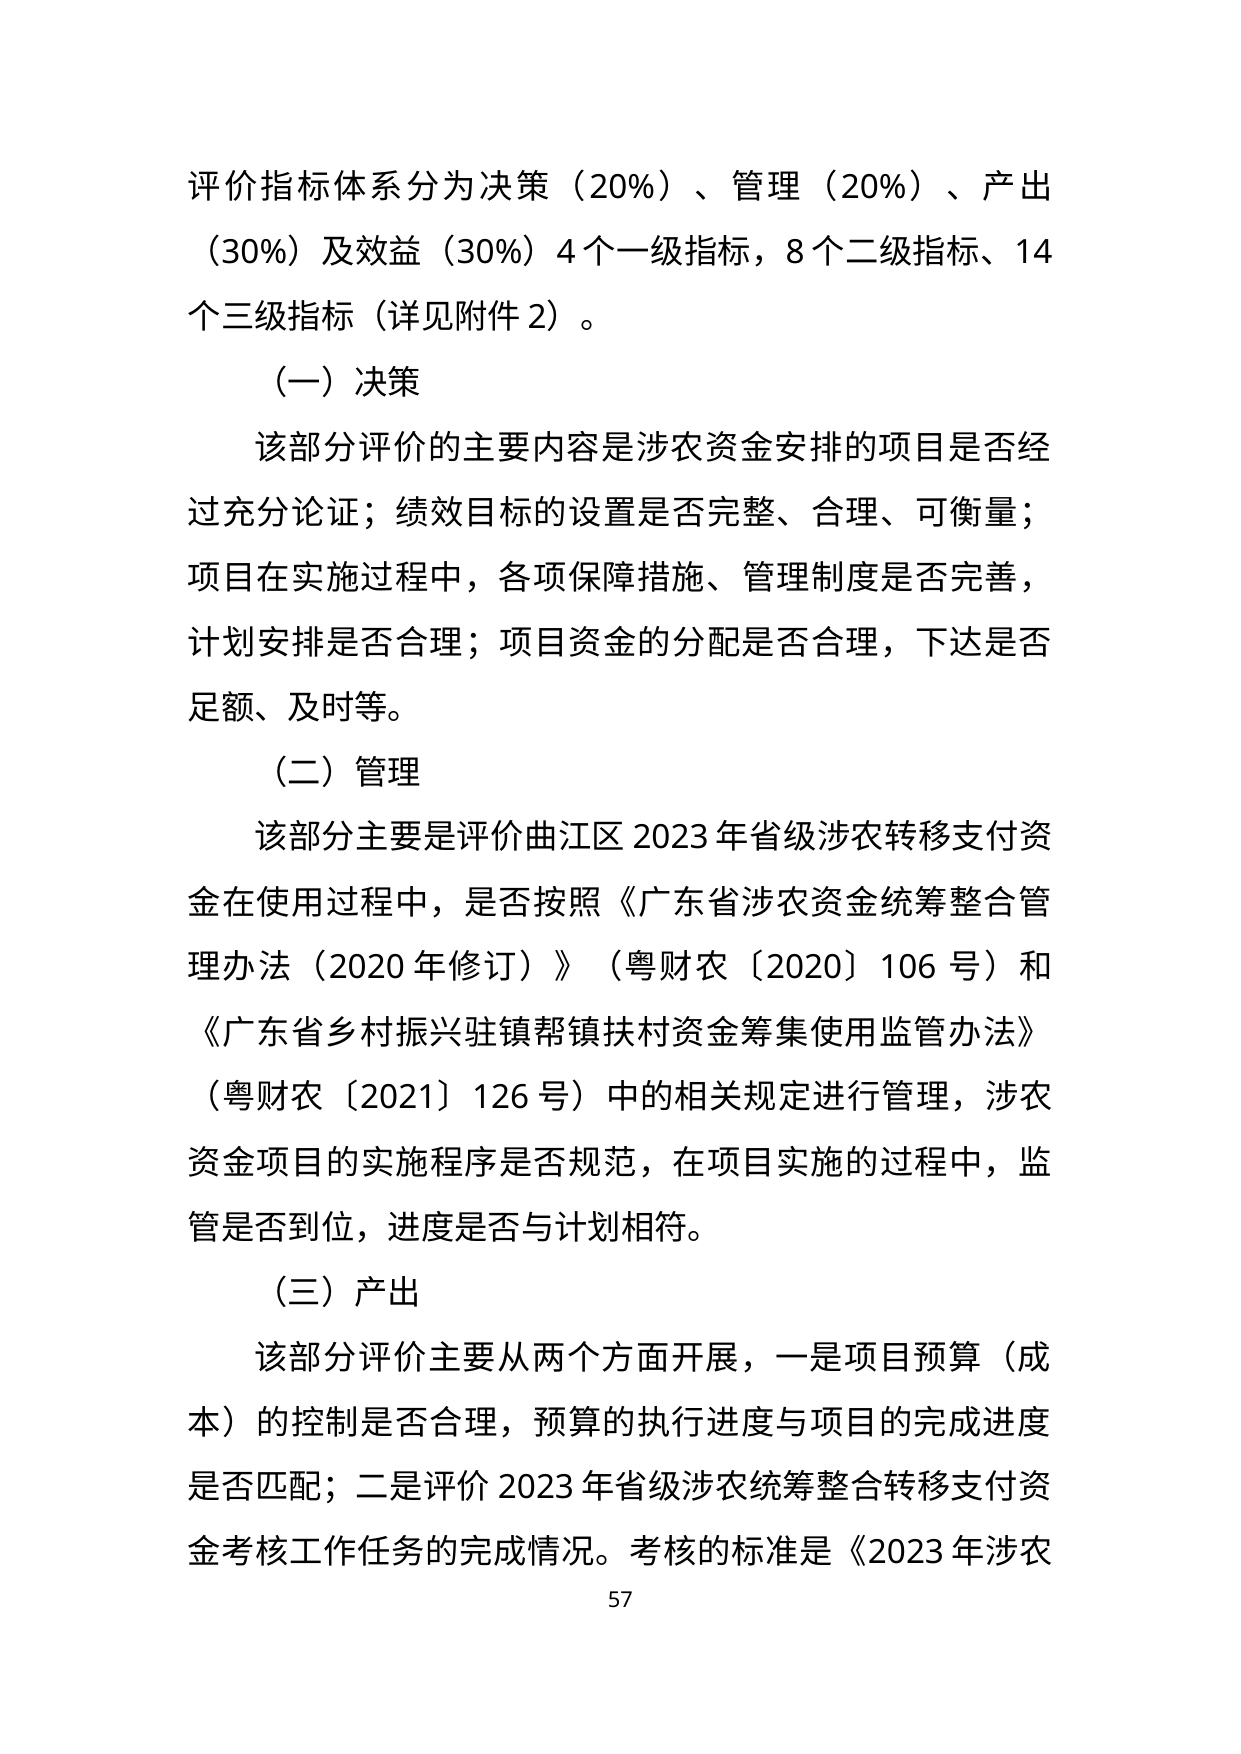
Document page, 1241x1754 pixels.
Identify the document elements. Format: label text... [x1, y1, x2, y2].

list 决策 [187, 347, 1053, 412]
list 该部分评价的主要内容是涉农资金安排的项目是否经过充分论证；绩效目标的设置是否完整、合理、可衡量；项目在实施过程中，各项保障措施、管理制度是否完善，计划安排是否合理；项目资金的分配是否合理，下达是否足额、及时等。 [187, 412, 1053, 737]
text 该部分主要是评价曲江区2023年省级涉农转移支付资金在使用过程中，是否按照《广东省涉农资金统筹整合管理办法（2020年修订）》（粤财农〔2020〕106 号）和《广东省乡村振兴驻镇帮镇扶村资金筹集使用监管办法》（粤财农〔2021〕126号）中的相关规定进行管理，涉农资金项目的实施程序是否规范，在项目实施的过程中，监管是否到位，进度是否与计划相符。 [187, 802, 1053, 1257]
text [187, 1322, 1053, 1582]
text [187, 152, 1053, 347]
text （二）管理 [187, 737, 1053, 802]
text （三）产出 [187, 1257, 1053, 1322]
